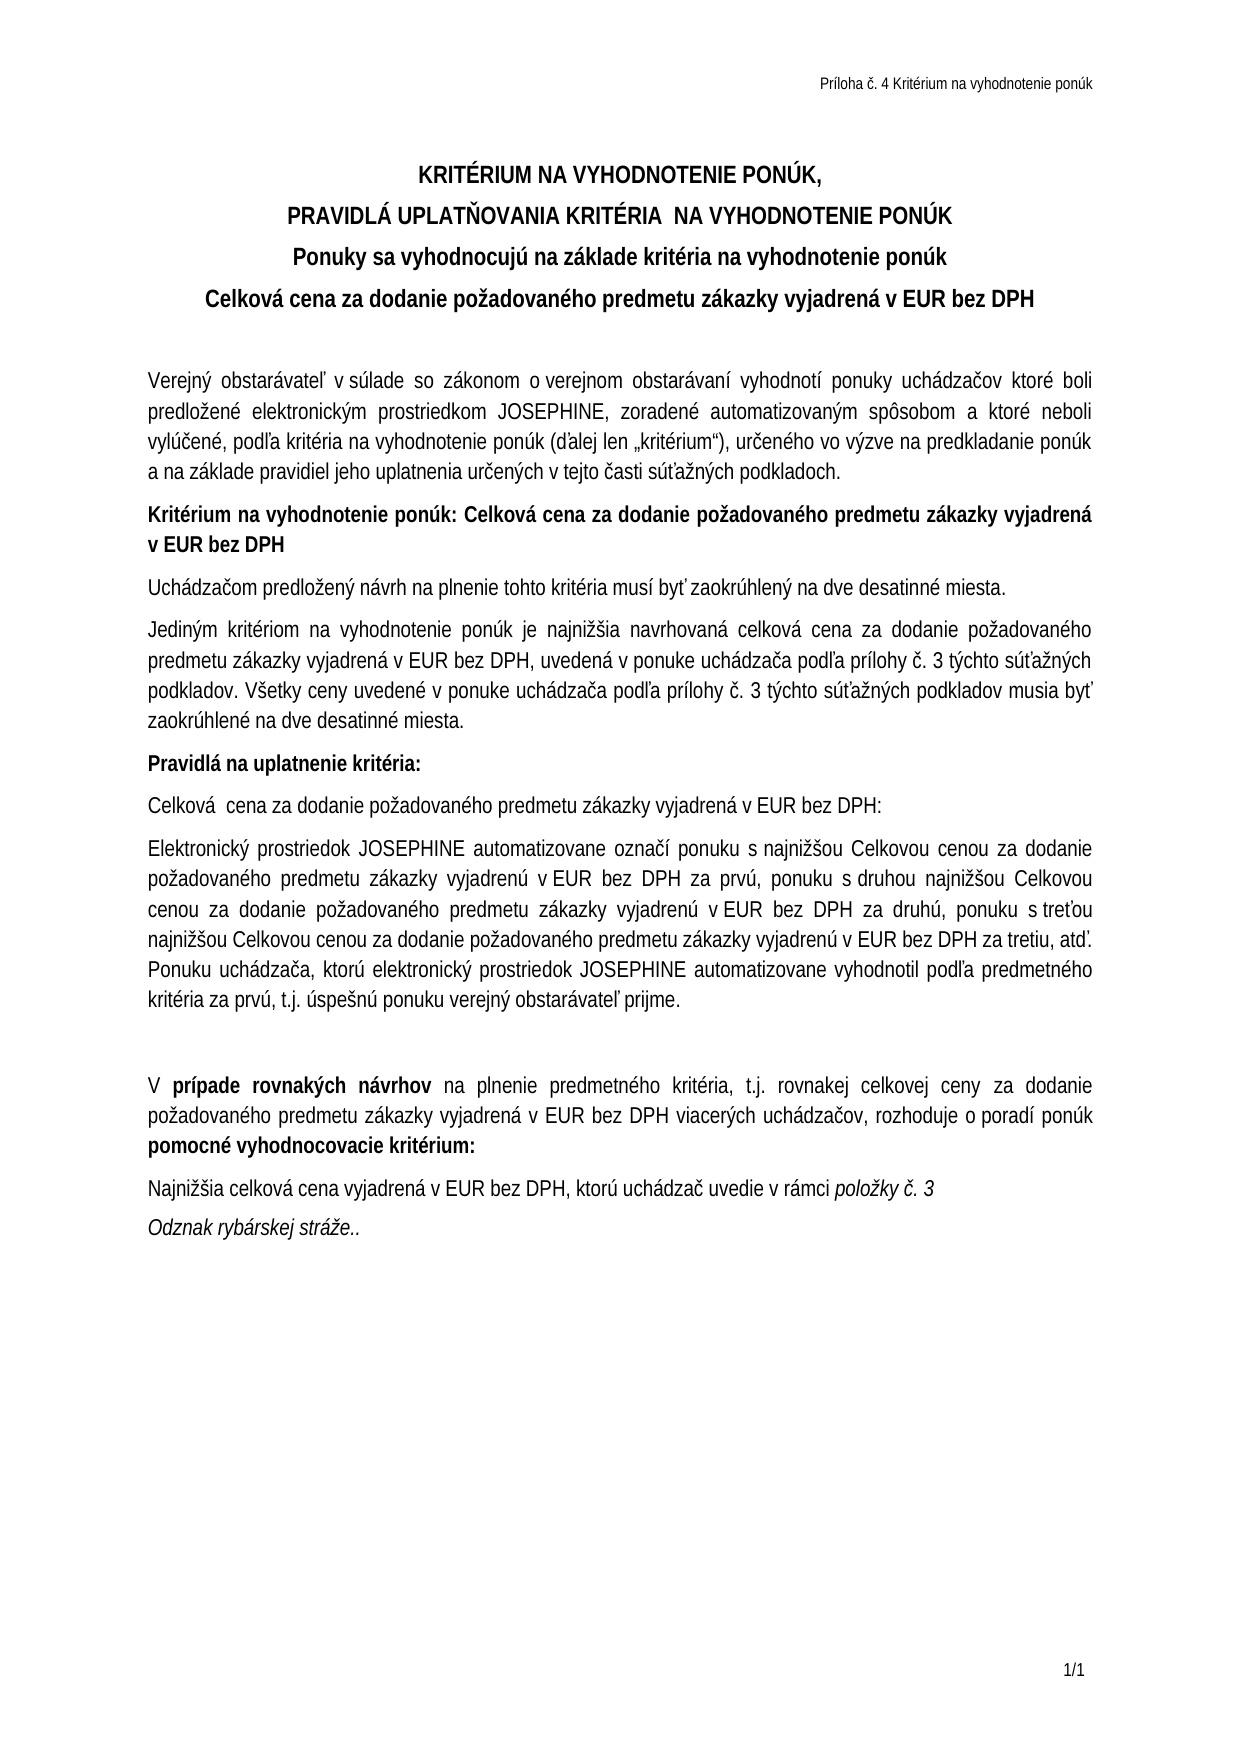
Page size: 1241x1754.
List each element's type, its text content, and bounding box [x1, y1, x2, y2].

text Ponuky sa vyhodnocujú na základe kritéria na vyhodnotenie ponúk [148, 242, 1093, 271]
text Elektronický prostriedok JOSEPHINE automatizovane označí ponuku s najnižšou Celkovou cenou za dodanie požadovaného predmetu zákazky vyjadrenú v EUR bez DPH za prvú, ponuku s druhou najnižšou Celkovou cenou za dodanie požadovaného predmetu zákazky vyjadrenú v EUR bez DPH za druhú, ponuku s treťou najnižšou Celkovou cenou za dodanie požadovaného predmetu zákazky vyjadrenú v EUR bez DPH za tretiu, atď. Ponuku uchádzača, ktorú elektronický prostriedok JOSEPHINE automatizovane vyhodnotil podľa predmetného kritéria za prvú, t.j. úspešnú ponuku verejný obstarávateľ prijme. [148, 835, 1093, 1012]
text Jediným kritériom na vyhodnotenie ponúk je najnižšia navrhovaná celková cena za dodanie požadovaného predmetu zákazky vyjadrená v EUR bez DPH, uvedená v ponuke uchádzača podľa prílohy č. 3 týchto súťažných podkladov. Všetky ceny uvedené v ponuke uchádzača podľa prílohy č. 3 týchto súťažných podkladov musia byť zaokrúhlené na dve desatinné miesta. [148, 616, 1093, 733]
text Celková cena za dodanie požadovaného predmetu zákazky vyjadrená v EUR bez DPH [148, 283, 1093, 312]
text Celková cena za dodanie požadovaného predmetu zákazky vyjadrená v EUR bez DPH: [148, 792, 1093, 819]
text Najnižšia celková cena vyjadrená v EUR bez DPH, ktorú uchádzač uvedie v rámci položky č. 3 [148, 1175, 1093, 1201]
text Pravidlá na uplatnenie kritéria: [148, 750, 1093, 776]
text V prípade rovnakých návrhov na plnenie predmetného kritéria, t.j. rovnakej celkovej ceny za dodanie požadovaného predmetu zákazky vyjadrená v EUR bez DPH viacerých uchádzačov, rozhoduje o poradí ponúk pomocné vyhodnocovacie kritérium: [148, 1072, 1093, 1158]
text PRAVIDLÁ UPLATŇOVANIA KRITÉRIA NA VYHODNOTENIE PONÚK [148, 201, 1093, 230]
text Kritérium na vyhodnotenie ponúk: Celková cena za dodanie požadovaného predmetu zákazky vyjadrená v EUR bez DPH [148, 501, 1093, 557]
list Uchádzačom predložený návrh na plnenie tohto kritéria musí byť zaokrúhlený na dve desatinné miesta. [148, 574, 1093, 600]
text Verejný obstarávateľ v súlade so zákonom o verejnom obstarávaní vyhodnotí ponuky uchádzačov ktoré boli predložené elektronickým prostriedkom JOSEPHINE, zoradené automatizovaným spôsobom a ktoré neboli vylúčené, podľa kritéria na vyhodnotenie ponúk (ďalej len „kritérium“), určeného vo výzve na predkladanie ponúk a na základe pravidiel jeho uplatnenia určených v tejto časti súťažných podkladoch. [148, 367, 1093, 484]
text KRITÉRIUM NA VYHODNOTENIE PONÚK, [148, 160, 1093, 189]
text Odznak rybárskej stráže.. [148, 1213, 1093, 1240]
